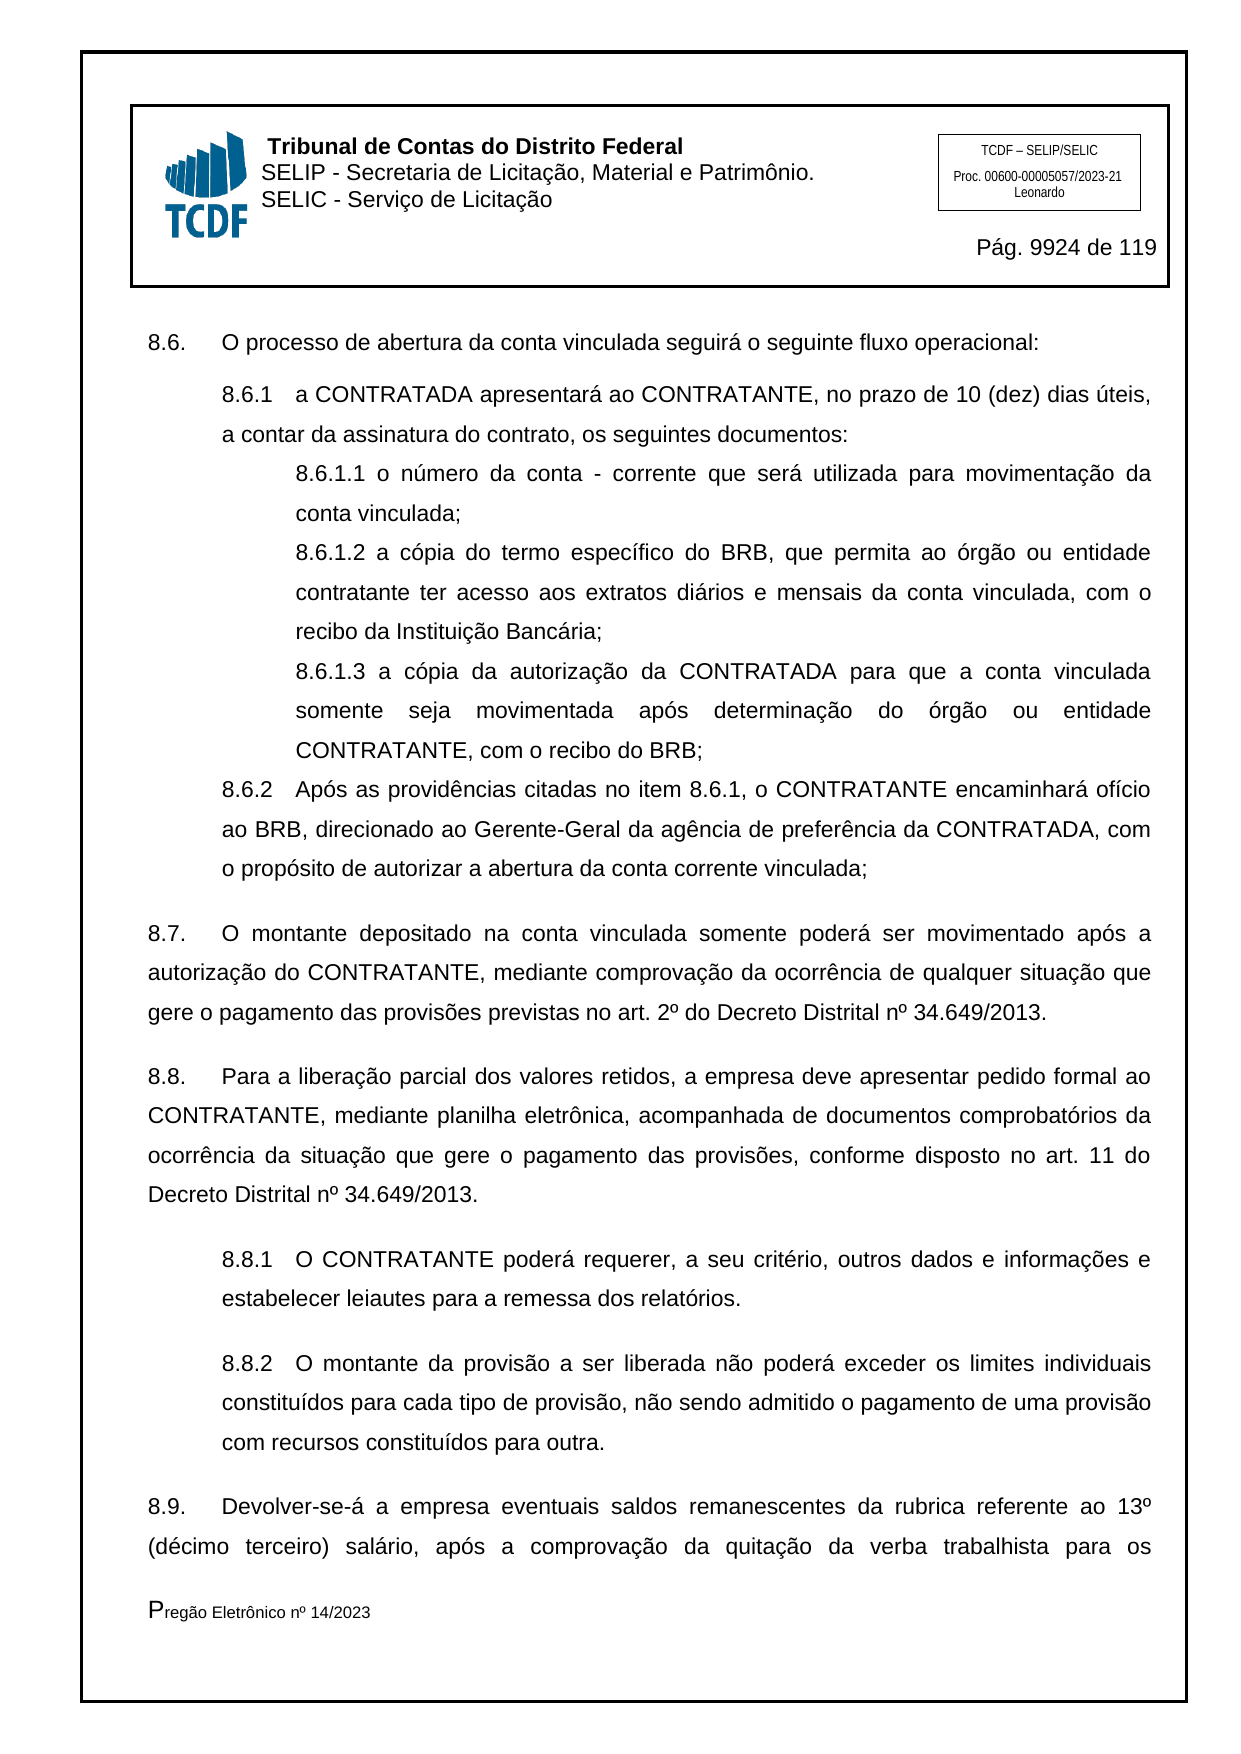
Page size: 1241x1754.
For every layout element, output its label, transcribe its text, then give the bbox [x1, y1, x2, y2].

text 8.6.2 Após as providências citadas no item 8.6.1, o CONTRATANTE encaminhará ofício ao BRB, direcionado ao Gerente-Geral da agência de preferência da CONTRATADA, com o propósito de autorizar a abertura da conta corrente vinculada; [222, 776, 1152, 881]
text 8.6.1.1 o número da conta - corrente que será utilizada para movimentação da conta vinculada; [295, 460, 1152, 526]
list Para a liberação parcial dos valores retidos, a empresa deve apresentar pedido formal ao contratante, mediante planilha eletrônica, acompanhada de documentos comprobatórios da ocorrência da situação que gere o pagamento das provisões, conforme disposto no art. 11 do Decreto Distrital nº 34.649/2013. [148, 1063, 1152, 1208]
text 8.6.1 a CONTRATADA apresentará ao CONTRATANTE, no prazo de 10 (dez) dias úteis, a contar da assinatura do contrato, os seguintes documentos: [222, 381, 1152, 447]
text 8.6.1.2 a cópia do termo específico do BRB, que permita ao órgão ou entidade contratante ter acesso aos extratos diários e mensais da conta vinculada, com o recibo da Instituição Bancária; [295, 539, 1152, 644]
text 8.8.1 O CONTRATANTE poderá requerer, a seu critério, outros dados e informações e estabelecer leiautes para a remessa dos relatórios. [222, 1246, 1152, 1312]
list O montante depositado na conta vinculada somente poderá ser movimentado após a autorização do CONTRATANTE, mediante comprovação da ocorrência de qualquer situação que gere o pagamento das provisões previstas no art. 2º do Decreto Distrital nº 34.649/2013. [148, 919, 1152, 1025]
text 8.8.2 O montante da provisão a ser liberada não poderá exceder os limites individuais constituídos para cada tipo de provisão, não sendo admitido o pagamento de uma provisão com recursos constituídos para outra. [222, 1350, 1152, 1455]
text 8.6.1.3 a cópia da autorização da CONTRATADA para que a conta vinculada somente seja movimentada após determinação do órgão ou entidade CONTRATANTE, com o recibo do BRB; [295, 658, 1152, 763]
list O processo de abertura da conta vinculada seguirá o seguinte fluxo operacional: [148, 329, 1152, 356]
picture [150, 128, 262, 240]
